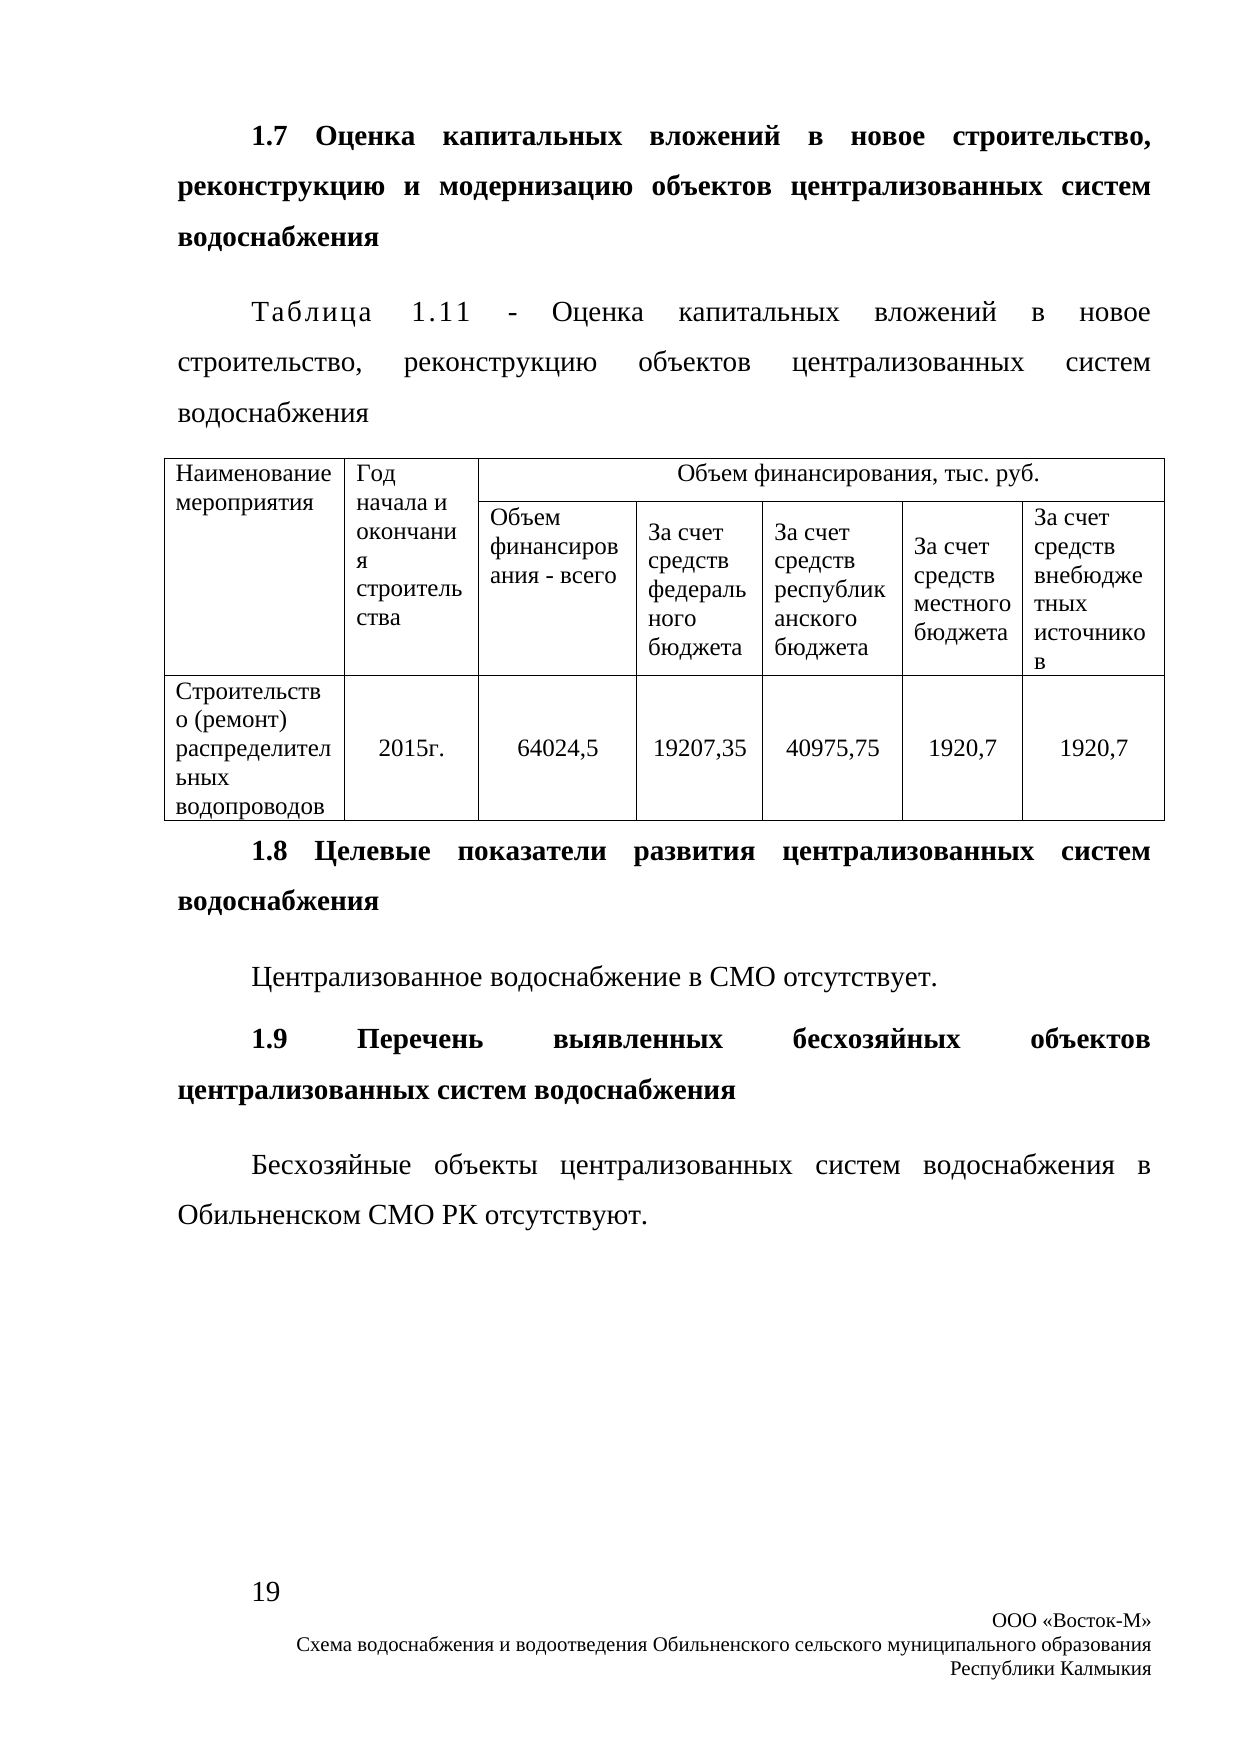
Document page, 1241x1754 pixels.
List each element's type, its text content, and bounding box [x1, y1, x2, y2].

subtitle 1.7 Оценка капитальных вложений в новое строительство, реконструкцию и модернизацию объектов централизованных систем водоснабжения [177, 118, 1152, 252]
subtitle 1.8 Целевые показатели развития централизованных систем водоснабжения [177, 833, 1152, 917]
table_cell 40975,75 [763, 676, 902, 819]
table_cell За счет средств республиканского бюджета [763, 502, 902, 675]
table_cell Объем финансирования - всего [479, 502, 636, 675]
table_cell За счет средств местного бюджета [903, 502, 1022, 675]
table_cell За счет средств федерального бюджета [637, 502, 762, 675]
table_cell 1920,7 [1023, 676, 1164, 819]
table_cell Строительство (ремонт) распределительных водопроводов [165, 676, 344, 819]
list Централизованное водоснабжение в СМО отсутствует. [177, 959, 1152, 992]
table_header Объем финансирования, тыс. руб. [479, 459, 1164, 501]
table_cell 1920,7 [903, 676, 1022, 819]
table_header Год начала и окончания строительства [345, 459, 478, 675]
subtitle 1.9 Перечень выявленных бесхозяйных объектов централизованных систем водоснабжения [177, 1022, 1152, 1105]
table_header Наименование мероприятия [165, 459, 344, 675]
text Таблица 1.11 - Оценка капитальных вложений в новое строительство, реконструкцию объектов централизованных систем водоснабжения [177, 294, 1152, 428]
text Бесхозяйные объекты централизованных систем водоснабжения в Обильненском СМО РК отсутствуют. [177, 1147, 1152, 1231]
table_cell 64024,5 [479, 676, 636, 819]
table_cell 2015г. [345, 676, 478, 819]
table_cell 19207,35 [637, 676, 762, 819]
table_cell За счет средств внебюджетных источников [1023, 502, 1164, 675]
